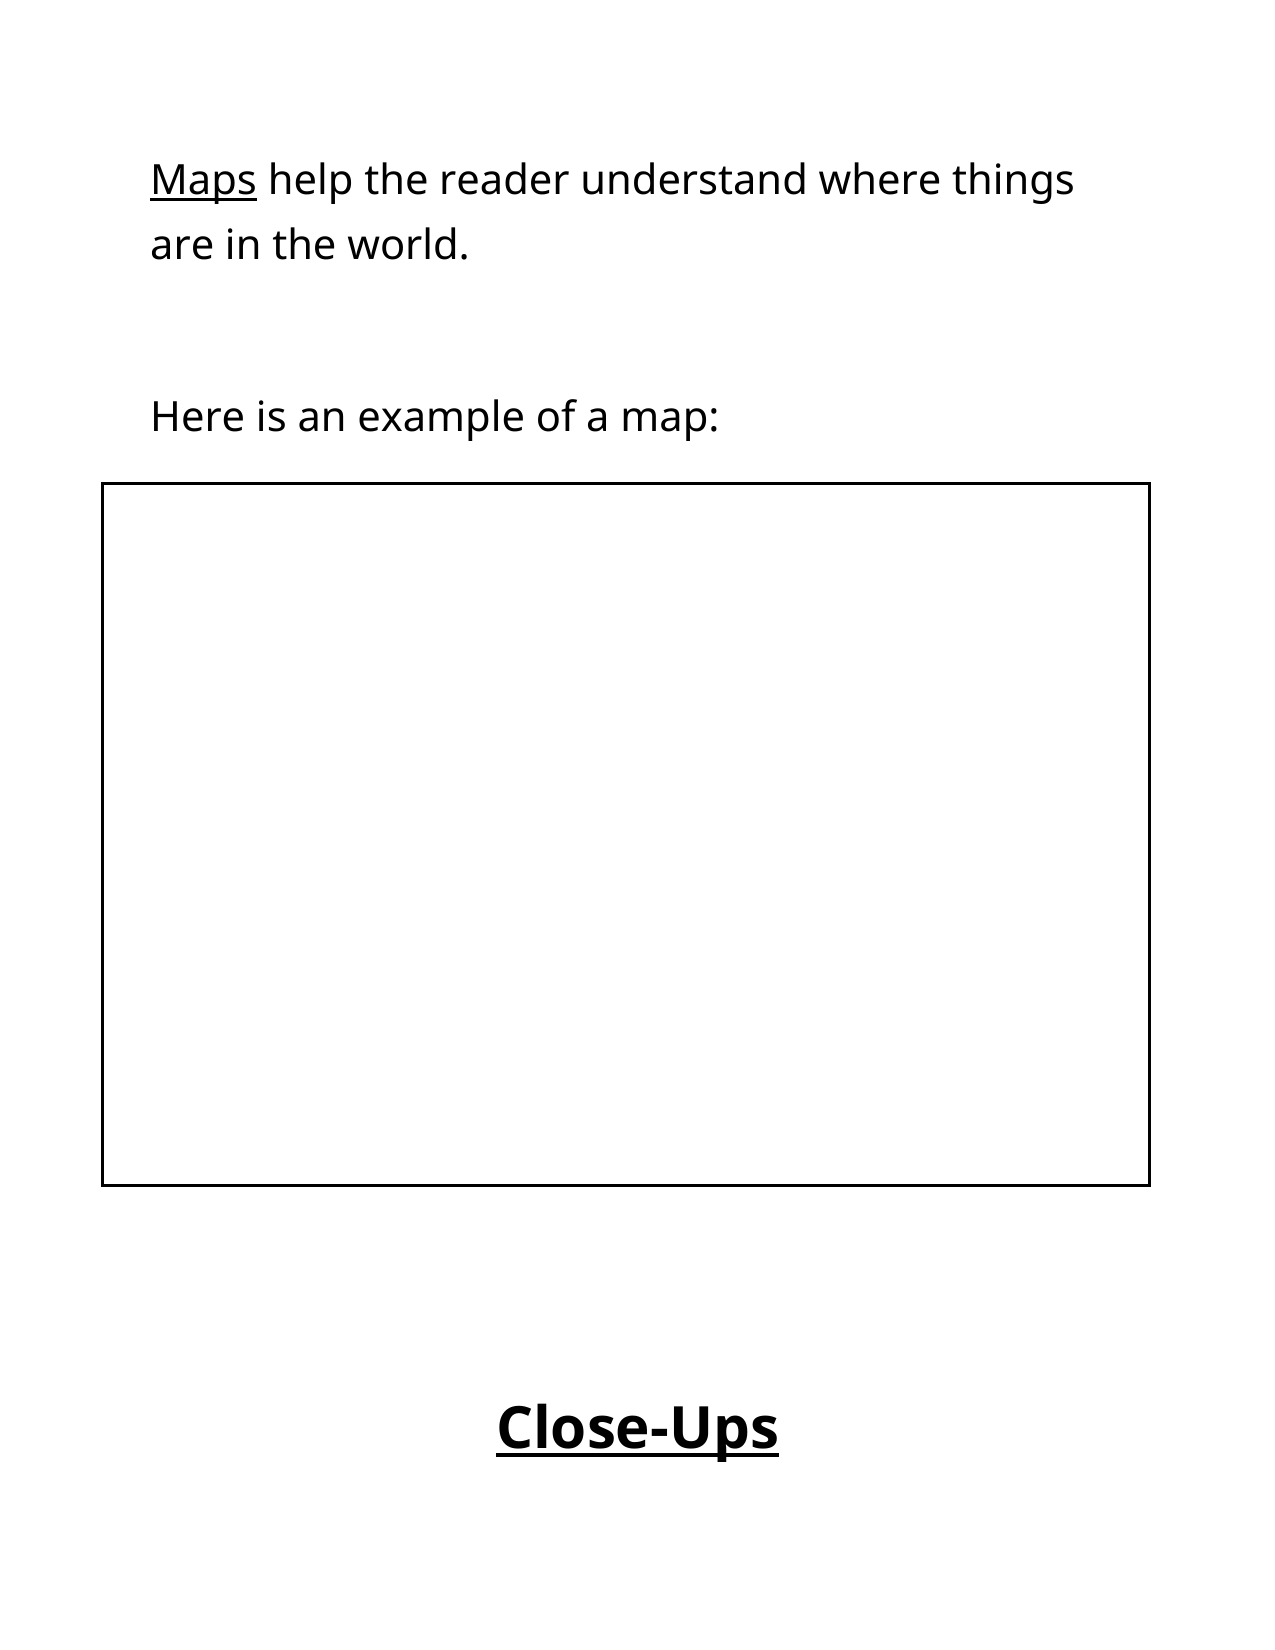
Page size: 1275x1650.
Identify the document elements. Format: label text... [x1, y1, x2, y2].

text Maps help the reader understand where things are in the world. [150, 150, 1125, 272]
text Close-Ups [150, 1386, 1125, 1466]
text Here is an example of a map: [150, 387, 1125, 444]
